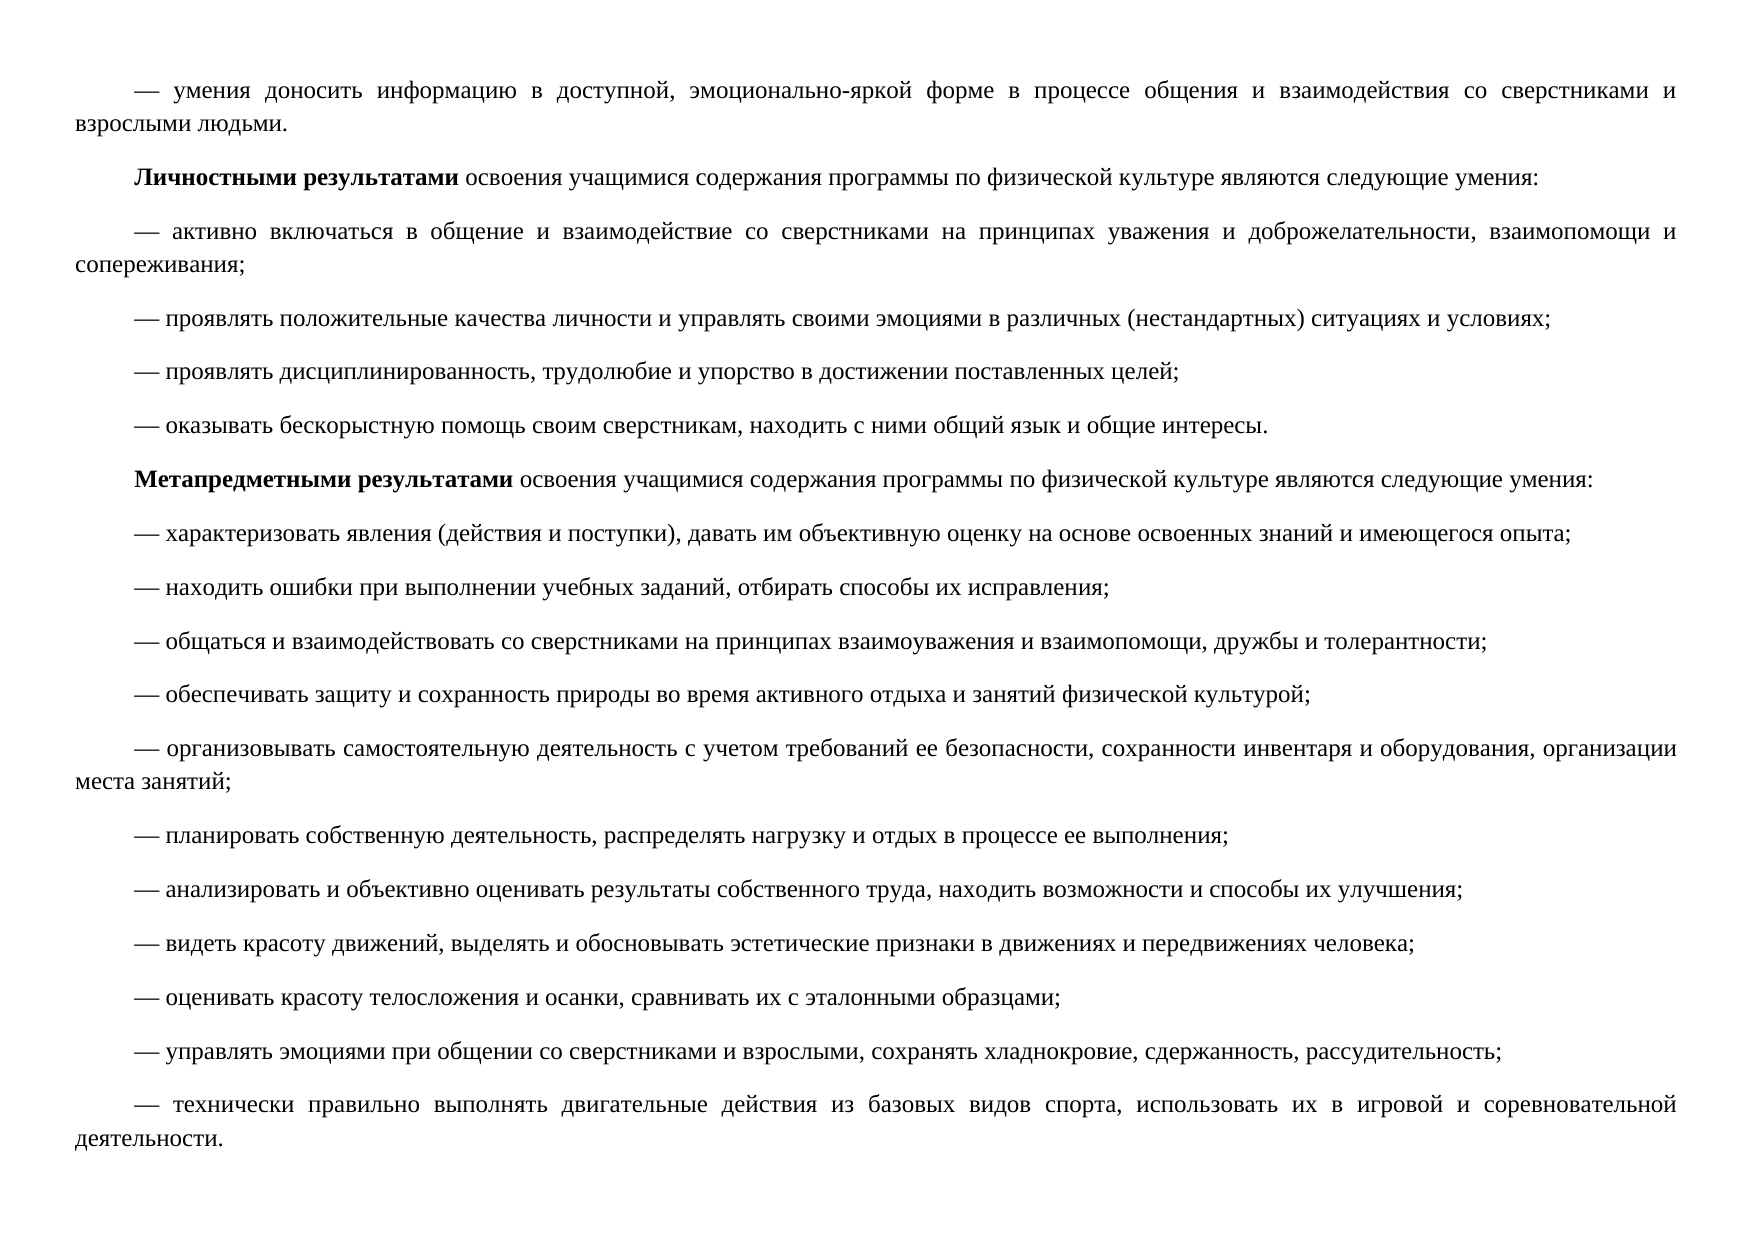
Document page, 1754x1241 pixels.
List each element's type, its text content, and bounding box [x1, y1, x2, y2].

text — общаться и взаимодействовать со сверстниками на принципах взаимоуважения и взаимопомощи, дружбы и толерантности; [75, 626, 1679, 654]
text — оказывать бескорыстную помощь своим сверстникам, находить с ними общий язык и общие интересы. [75, 410, 1679, 439]
text Метапредметными результатами освоения учащимися содержания программы по физической культуре являются следующие умения: [75, 464, 1679, 493]
text — оценивать красоту телосложения и осанки, сравнивать их с эталонными образцами; [75, 982, 1679, 1011]
text — активно включаться в общение и взаимодействие со сверстниками на принципах уважения и доброжелательности, взаимопомощи и сопереживания; [75, 216, 1679, 277]
text — находить ошибки при выполнении учебных заданий, отбирать способы их исправления; [75, 572, 1679, 601]
text — технически правильно выполнять двигательные действия из базовых видов спорта, использовать их в игровой и соревновательной деятельности. [75, 1089, 1679, 1151]
text — анализировать и объективно оценивать результаты собственного труда, находить возможности и способы их улучшения; [75, 874, 1679, 903]
text — планировать собственную деятельность, распределять нагрузку и отдых в процессе ее выполнения; [75, 820, 1679, 849]
text — проявлять положительные качества личности и управлять своими эмоциями в различных (нестандартных) ситуациях и условиях; [75, 303, 1679, 331]
text — управлять эмоциями при общении со сверстниками и взрослыми, сохранять хладнокровие, сдержанность, рассудительность; [75, 1036, 1679, 1064]
text — умения доносить информацию в доступной, эмоционально-яркой форме в процессе общения и взаимодействия со сверстниками и взрослыми людьми. [75, 75, 1679, 137]
text — организовывать самостоятельную деятельность с учетом требований ее безопасности, сохранности инвентаря и оборудования, организации места занятий; [75, 733, 1679, 795]
text — проявлять дисциплинированность, трудолюбие и упорство в достижении поставленных целей; [75, 356, 1679, 385]
text — характеризовать явления (действия и поступки), давать им объективную оценку на основе освоенных знаний и имеющегося опыта; [75, 518, 1679, 547]
text Личностными результатами освоения учащимися содержания программы по физической культуре являются следующие умения: [75, 162, 1679, 191]
text — обеспечивать защиту и сохранность природы во время активного отдыха и занятий физической культурой; [75, 679, 1679, 708]
text — видеть красоту движений, выделять и обосновывать эстетические признаки в движениях и передвижениях человека; [75, 928, 1679, 957]
